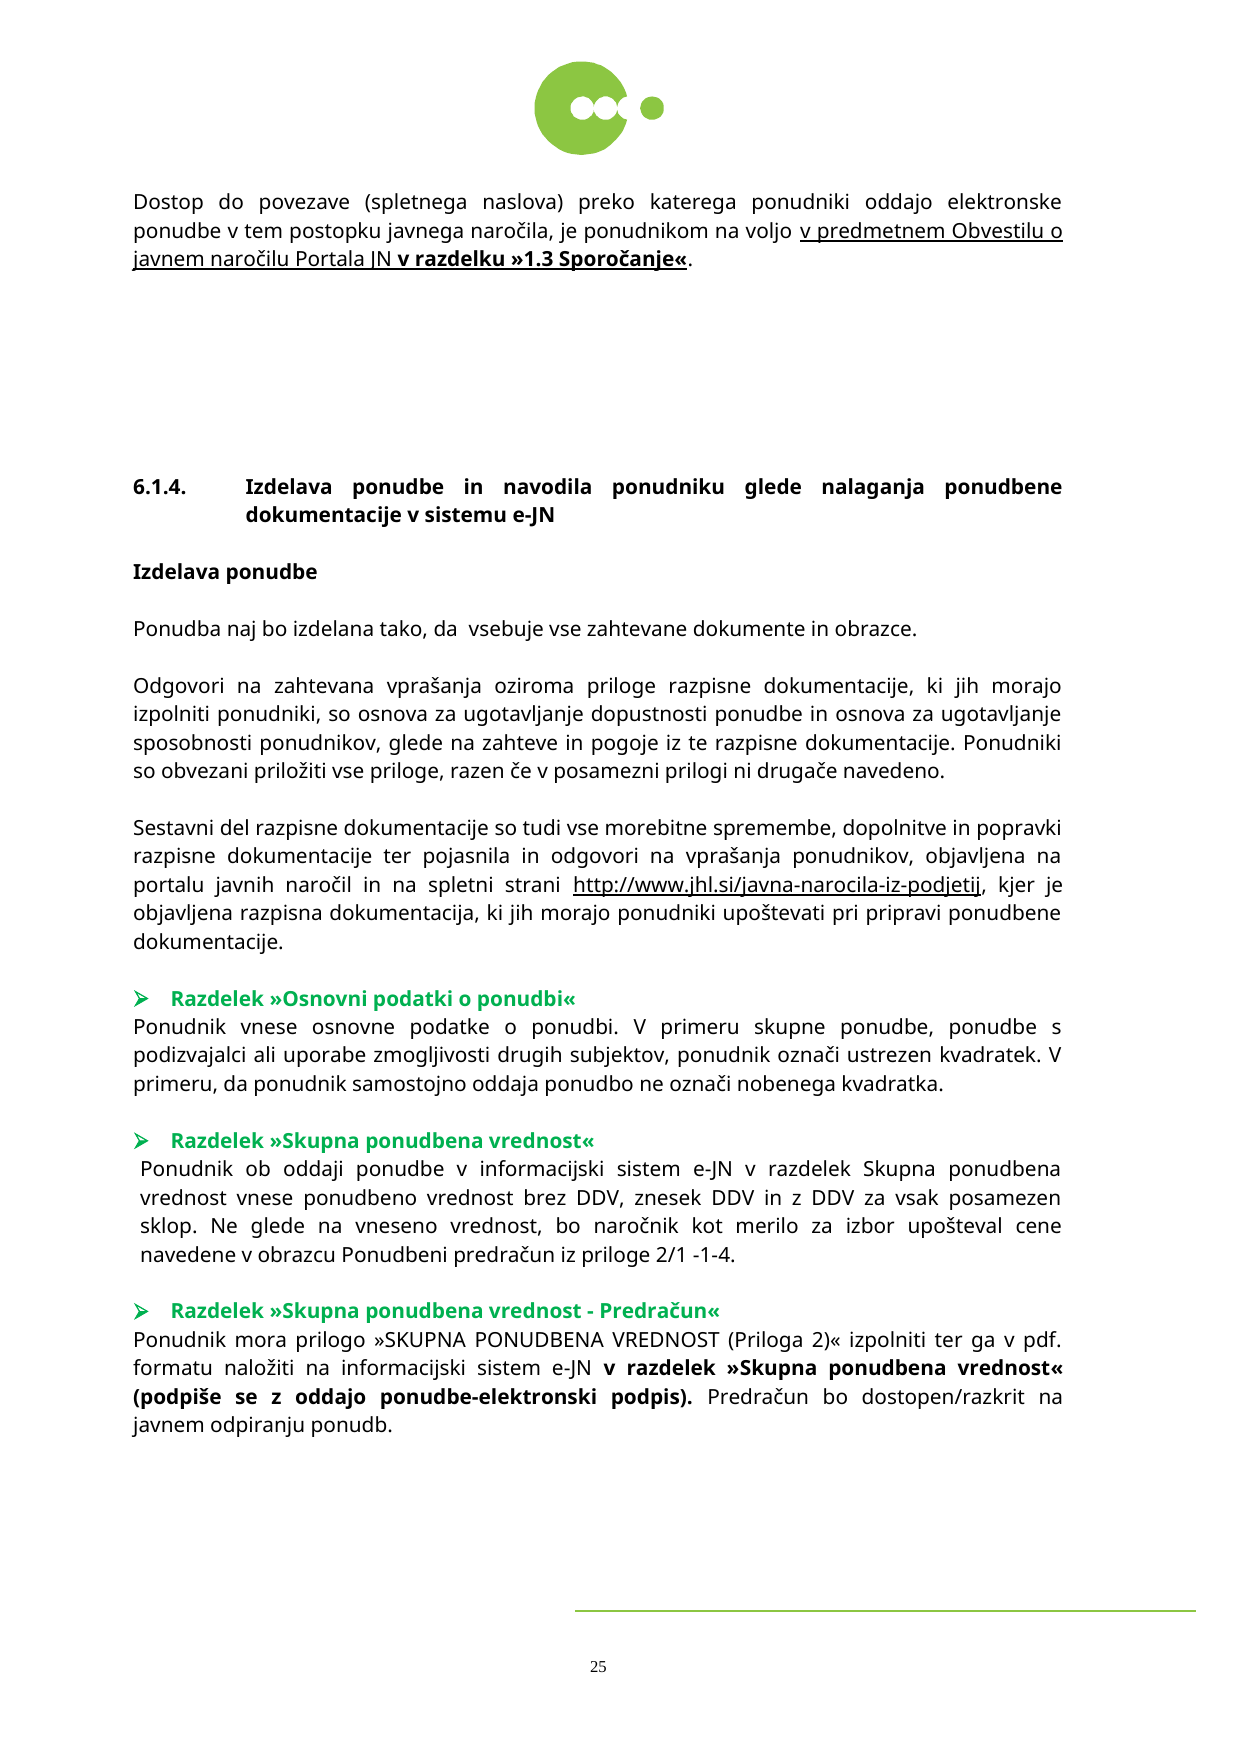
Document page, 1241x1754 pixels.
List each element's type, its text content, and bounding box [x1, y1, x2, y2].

text Izdelava ponudbe [133, 557, 1063, 586]
list Razdelek »Skupna ponudbena vrednost« [133, 1126, 1063, 1154]
list Razdelek »Skupna ponudbena vrednost - Predračun« [133, 1297, 1063, 1325]
text Sestavni del razpisne dokumentacije so tudi vse morebitne spremembe, dopolnitve in popravki razpisne dokumentacije ter pojasnila in odgovori na vprašanja ponudnikov, objavljena na portalu javnih naročil in na spletni strani http://www.jhl.si/javna-narocila-iz-podjetij, kjer je objavljena razpisna dokumentacija, ki jih morajo ponudniki upoštevati pri pripravi ponudbene dokumentacije. [133, 813, 1063, 955]
list Izdelava ponudbe in navodila ponudniku glede nalaganja ponudbene dokumentacije v sistemu e-JN [133, 472, 1063, 529]
list Razdelek »Osnovni podatki o ponudbi« [133, 984, 1063, 1012]
text Ponudnik mora prilogo »SKUPNA PONUDBENA VREDNOST (Priloga 2)« izpolniti ter ga v pdf. formatu naložiti na informacijski sistem e-JN v razdelek »Skupna ponudbena vrednost« (podpiše se z oddajo ponudbe-elektronski podpis). Predračun bo dostopen/razkrit na javnem odpiranju ponudb. [133, 1325, 1063, 1439]
text Ponudnik ob oddaji ponudbe v informacijski sistem e-JN v razdelek Skupna ponudbena vrednost vnese ponudbeno vrednost brez DDV, znesek DDV in z DDV za vsak posamezen sklop. Ne glede na vneseno vrednost, bo naročnik kot merilo za izbor upošteval cene navedene v obrazcu Ponudbeni predračun iz priloge 2/1 -1-4. [140, 1154, 1063, 1268]
text Odgovori na zahtevana vprašanja oziroma priloge razpisne dokumentacije, ki jih morajo izpolniti ponudniki, so osnova za ugotavljanje dopustnosti ponudbe in osnova za ugotavljanje sposobnosti ponudnikov, glede na zahteve in pogoje iz te razpisne dokumentacije. Ponudniki so obvezani priložiti vse priloge, razen če v posamezni prilogi ni drugače navedeno. [133, 671, 1063, 785]
text Ponudnik vnese osnovne podatke o ponudbi. V primeru skupne ponudbe, ponudbe s podizvajalci ali uporabe zmogljivosti drugih subjektov, ponudnik označi ustrezen kvadratek. V primeru, da ponudnik samostojno oddaja ponudbo ne označi nobenega kvadratka. [133, 1012, 1063, 1097]
text Ponudba naj bo izdelana tako, da vsebuje vse zahtevane dokumente in obrazce. [133, 614, 1063, 642]
text Dostop do povezave (spletnega naslova) preko katerega ponudniki oddajo elektronske ponudbe v tem postopku javnega naročila, je ponudnikom na voljo v predmetnem Obvestilu o javnem naročilu Portala JN v razdelku »1.3 Sporočanje«. [133, 187, 1063, 273]
